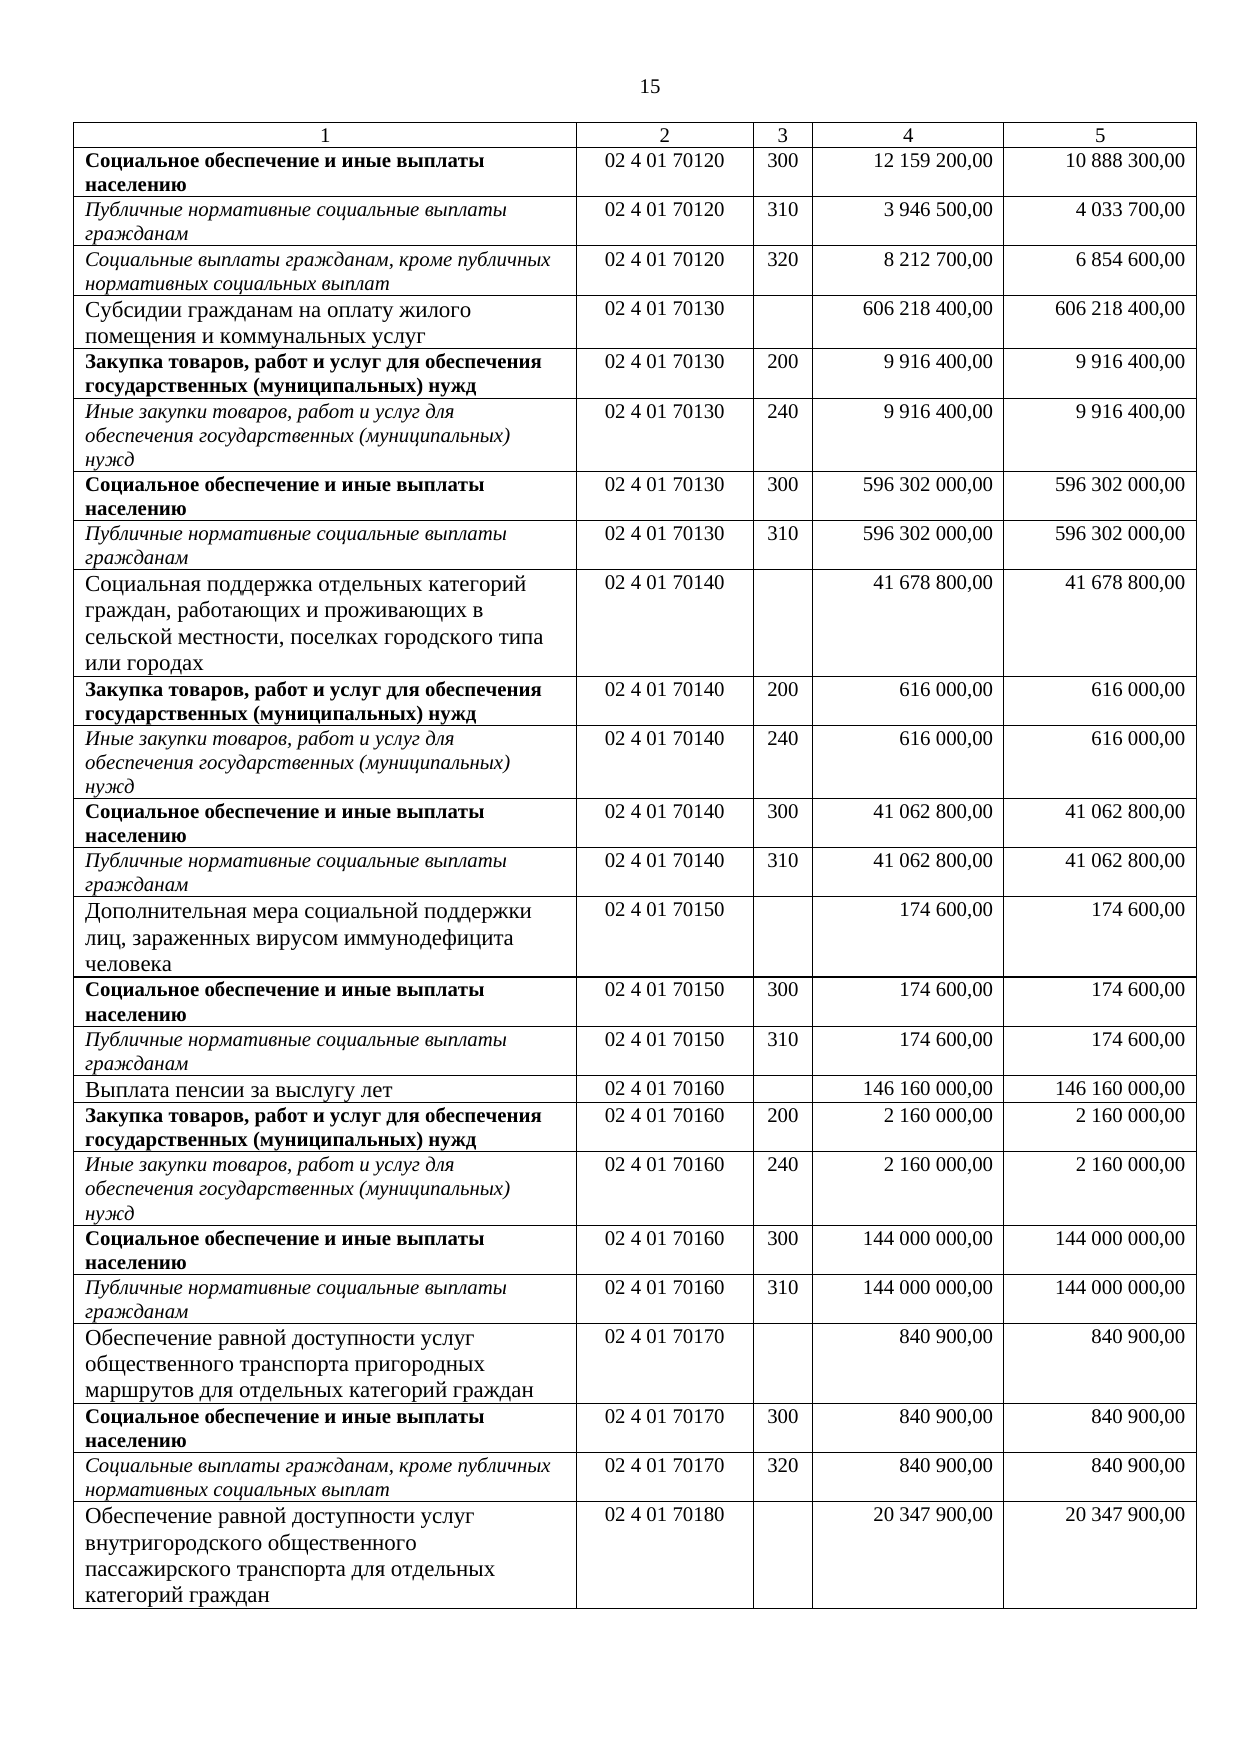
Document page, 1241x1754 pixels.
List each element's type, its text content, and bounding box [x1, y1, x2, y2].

table_cell 310 [754, 848, 812, 896]
table_cell 174 600,00 [813, 897, 1003, 976]
table_cell Выплата пенсии за выслугу лет [74, 1076, 576, 1102]
table_cell 320 [754, 246, 812, 294]
table_cell Иные закупки товаров, работ и услуг для обеспечения государственных (муниципальных) нужд [74, 399, 576, 471]
table_cell Публичные нормативные социальные выплаты гражданам [74, 1275, 576, 1323]
table_cell 616 000,00 [813, 726, 1003, 798]
table_cell 144 000 000,00 [813, 1275, 1003, 1323]
table_cell 840 900,00 [813, 1324, 1003, 1403]
table_cell [754, 296, 812, 348]
table_cell 02 4 01 70150 [577, 897, 753, 976]
table_cell 840 900,00 [813, 1404, 1003, 1452]
table_cell 02 4 01 70180 [577, 1502, 753, 1608]
table_cell 606 218 400,00 [813, 296, 1003, 348]
table_cell Закупка товаров, работ и услуг для обеспечения государственных (муниципальных) нужд [74, 1103, 576, 1151]
table_cell 240 [754, 1152, 812, 1224]
table_cell 02 4 01 70160 [577, 1103, 753, 1151]
table_cell 2 160 000,00 [1004, 1152, 1196, 1224]
table_cell Субсидии гражданам на оплату жилого помещения и коммунальных услуг [74, 296, 576, 348]
table_cell 02 4 01 70140 [577, 570, 753, 676]
table_cell Дополнительная мера социальной поддержки лиц, зараженных вирусом иммунодефицита человека [74, 897, 576, 976]
table_cell 840 900,00 [813, 1453, 1003, 1501]
table_header 2 [577, 123, 753, 147]
table_cell 02 4 01 70160 [577, 1275, 753, 1323]
table_cell 41 678 800,00 [1004, 570, 1196, 676]
table_cell 2 160 000,00 [813, 1152, 1003, 1224]
table_cell 4 033 700,00 [1004, 197, 1196, 245]
table_cell 02 4 01 70120 [577, 197, 753, 245]
table_cell 41 062 800,00 [813, 799, 1003, 847]
table_cell 240 [754, 399, 812, 471]
table_cell 9 916 400,00 [1004, 349, 1196, 397]
table_cell 310 [754, 1027, 812, 1075]
table_cell 300 [754, 1404, 812, 1452]
table_cell 02 4 01 70140 [577, 848, 753, 896]
table_cell [754, 1502, 812, 1608]
table_cell Иные закупки товаров, работ и услуг для обеспечения государственных (муниципальных) нужд [74, 1152, 576, 1224]
table_cell 02 4 01 70140 [577, 677, 753, 725]
table_cell 02 4 01 70130 [577, 349, 753, 397]
table_cell 300 [754, 799, 812, 847]
table_cell [754, 1076, 812, 1102]
table_cell 300 [754, 1226, 812, 1274]
table_cell Социальное обеспечение и иные выплаты населению [74, 799, 576, 847]
table_cell Социальное обеспечение и иные выплаты населению [74, 1226, 576, 1274]
table_cell 146 160 000,00 [1004, 1076, 1196, 1102]
table_cell Социальное обеспечение и иные выплаты населению [74, 472, 576, 520]
table_cell 02 4 01 70160 [577, 1076, 753, 1102]
table_cell Публичные нормативные социальные выплаты гражданам [74, 197, 576, 245]
table_cell 9 916 400,00 [813, 349, 1003, 397]
table_cell 02 4 01 70140 [577, 726, 753, 798]
table_cell 12 159 200,00 [813, 148, 1003, 196]
table_cell 41 062 800,00 [1004, 799, 1196, 847]
table_cell Публичные нормативные социальные выплаты гражданам [74, 521, 576, 569]
table_cell 310 [754, 1275, 812, 1323]
table_cell Закупка товаров, работ и услуг для обеспечения государственных (муниципальных) нужд [74, 349, 576, 397]
table_header 5 [1004, 123, 1196, 147]
table_cell 02 4 01 70160 [577, 1152, 753, 1224]
table_cell 174 600,00 [813, 1027, 1003, 1075]
table_cell [754, 1324, 812, 1403]
table_cell 174 600,00 [1004, 978, 1196, 1026]
table_cell Социальное обеспечение и иные выплаты населению [74, 978, 576, 1026]
table_cell 596 302 000,00 [1004, 521, 1196, 569]
table_cell 200 [754, 1103, 812, 1151]
table_cell Иные закупки товаров, работ и услуг для обеспечения государственных (муниципальных) нужд [74, 726, 576, 798]
table_cell Социальная поддержка отдельных категорий граждан, работающих и проживающих в сельской местности, поселках городского типа или городах [74, 570, 576, 676]
table_cell 02 4 01 70150 [577, 978, 753, 1026]
table_cell Публичные нормативные социальные выплаты гражданам [74, 1027, 576, 1075]
table_cell 144 000 000,00 [1004, 1275, 1196, 1323]
table_cell 606 218 400,00 [1004, 296, 1196, 348]
table_cell 616 000,00 [813, 677, 1003, 725]
table_cell 02 4 01 70120 [577, 246, 753, 294]
table_cell 02 4 01 70170 [577, 1453, 753, 1501]
table_cell 20 347 900,00 [813, 1502, 1003, 1608]
table_cell Социальные выплаты гражданам, кроме публичных нормативных социальных выплат [74, 1453, 576, 1501]
table_cell 144 000 000,00 [813, 1226, 1003, 1274]
table_cell 596 302 000,00 [813, 521, 1003, 569]
table_cell 02 4 01 70130 [577, 472, 753, 520]
table_cell 596 302 000,00 [813, 472, 1003, 520]
table_cell Обеспечение равной доступности услуг общественного транспорта пригородных маршрутов для отдельных категорий граждан [74, 1324, 576, 1403]
table_cell 616 000,00 [1004, 677, 1196, 725]
table_cell 200 [754, 349, 812, 397]
table_cell 200 [754, 677, 812, 725]
table_cell 310 [754, 197, 812, 245]
table_header 4 [813, 123, 1003, 147]
table_cell 300 [754, 978, 812, 1026]
table_cell 840 900,00 [1004, 1324, 1196, 1403]
table_cell 9 916 400,00 [813, 399, 1003, 471]
table_cell 146 160 000,00 [813, 1076, 1003, 1102]
table_cell 02 4 01 70130 [577, 521, 753, 569]
table_cell 02 4 01 70130 [577, 296, 753, 348]
table_cell 10 888 300,00 [1004, 148, 1196, 196]
table_cell 596 302 000,00 [1004, 472, 1196, 520]
table_cell 9 916 400,00 [1004, 399, 1196, 471]
table_cell [754, 570, 812, 676]
table_cell 174 600,00 [813, 978, 1003, 1026]
table_cell 6 854 600,00 [1004, 246, 1196, 294]
table_cell 8 212 700,00 [813, 246, 1003, 294]
table_cell 41 062 800,00 [813, 848, 1003, 896]
table_cell 616 000,00 [1004, 726, 1196, 798]
table_cell Социальное обеспечение и иные выплаты населению [74, 1404, 576, 1452]
table_cell 20 347 900,00 [1004, 1502, 1196, 1608]
table_cell 02 4 01 70130 [577, 399, 753, 471]
table_cell 840 900,00 [1004, 1453, 1196, 1501]
table_cell 02 4 01 70160 [577, 1226, 753, 1274]
table_cell 840 900,00 [1004, 1404, 1196, 1452]
table_cell 300 [754, 472, 812, 520]
table_cell 41 678 800,00 [813, 570, 1003, 676]
table_cell 144 000 000,00 [1004, 1226, 1196, 1274]
table_cell Социальные выплаты гражданам, кроме публичных нормативных социальных выплат [74, 246, 576, 294]
table_cell 174 600,00 [1004, 1027, 1196, 1075]
table_cell 2 160 000,00 [813, 1103, 1003, 1151]
table_cell 41 062 800,00 [1004, 848, 1196, 896]
table_cell 320 [754, 1453, 812, 1501]
table_cell 300 [754, 148, 812, 196]
table_cell 240 [754, 726, 812, 798]
table_cell 3 946 500,00 [813, 197, 1003, 245]
table_cell [754, 897, 812, 976]
table_cell 02 4 01 70170 [577, 1324, 753, 1403]
table_cell Публичные нормативные социальные выплаты гражданам [74, 848, 576, 896]
table_header 1 [74, 123, 576, 147]
table_cell Закупка товаров, работ и услуг для обеспечения государственных (муниципальных) нужд [74, 677, 576, 725]
table_cell 174 600,00 [1004, 897, 1196, 976]
table_cell 310 [754, 521, 812, 569]
table_cell 02 4 01 70150 [577, 1027, 753, 1075]
table_cell Обеспечение равной доступности услуг внутригородского общественного пассажирского транспорта для отдельных категорий граждан [74, 1502, 576, 1608]
table_cell 2 160 000,00 [1004, 1103, 1196, 1151]
table_cell Социальное обеспечение и иные выплаты населению [74, 148, 576, 196]
table_cell 02 4 01 70140 [577, 799, 753, 847]
table_cell 02 4 01 70120 [577, 148, 753, 196]
table_cell 02 4 01 70170 [577, 1404, 753, 1452]
table_header 3 [754, 123, 812, 147]
